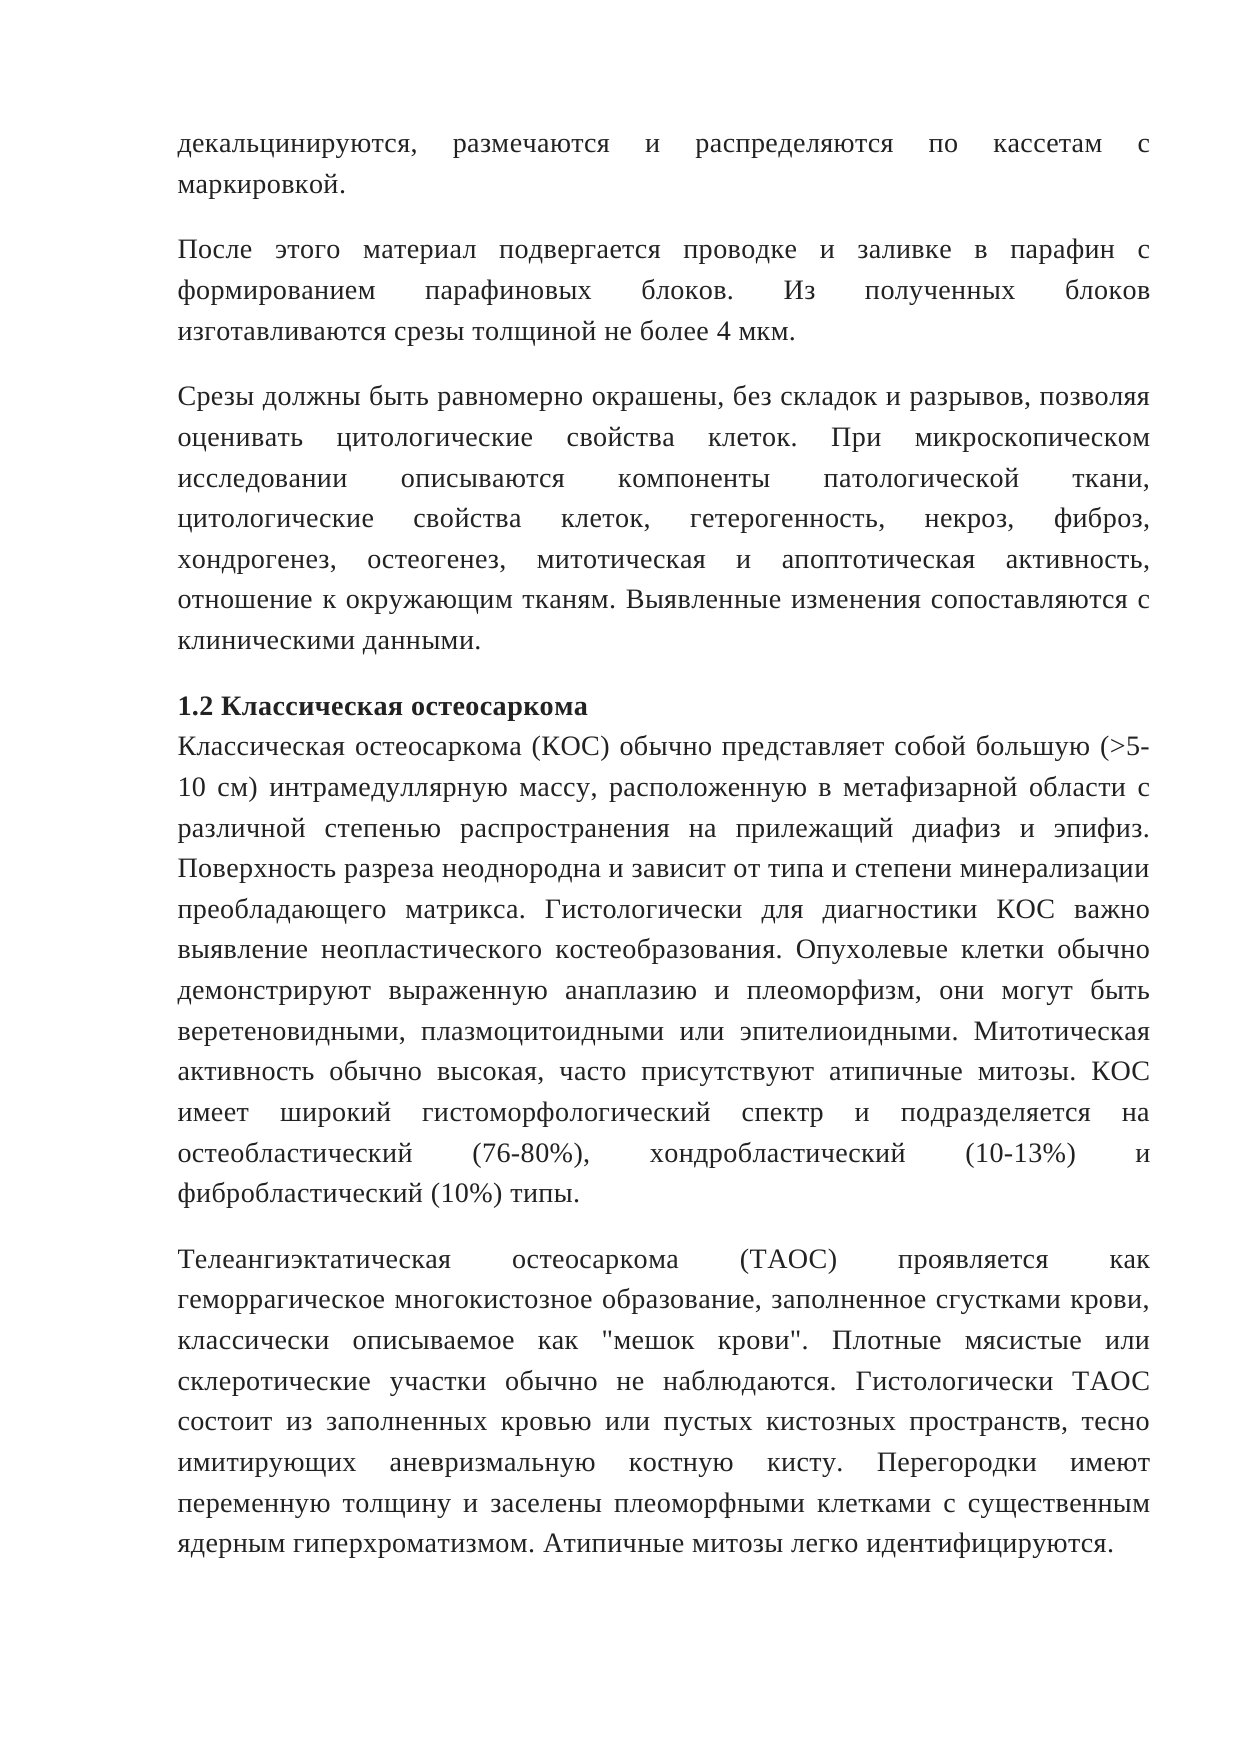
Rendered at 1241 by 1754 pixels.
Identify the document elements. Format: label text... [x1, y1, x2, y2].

text Телеангиэктатическая остеосаркома (ТАОС) проявляется как геморрагическое многокистозное образование, заполненное сгустками крови, классически описываемое как "мешок крови". Плотные мясистые или склеротические участки обычно не наблюдаются. Гистологически ТАОС состоит из заполненных кровью или пустых кистозных пространств, тесно имитирующих аневризмальную костную кисту. Перегородки имеют переменную толщину и заселены плеоморфными клетками с существенным ядерным гиперхроматизмом. Атипичные митозы легко идентифицируются. [177, 1234, 1152, 1559]
text Срезы должны быть равномерно окрашены, без складок и разрывов, позволяя оценивать цитологические свойства клеток. При микроскопическом исследовании описываются компоненты патологической ткани, цитологические свойства клеток, гетерогенность, некроз, фиброз, хондрогенез, остеогенез, митотическая и апоптотическая активность, отношение к окружающим тканям. Выявленные изменения сопоставляются с клиническими данными. [177, 371, 1152, 656]
text После этого материал подвергается проводке и заливке в парафин с формированием парафиновых блоков. Из полученных блоков изготавливаются срезы толщиной не более 4 мкм. [177, 224, 1152, 346]
text Классическая остеосаркома (КОС) обычно представляет собой большую (>5-10 см) интрамедуллярную массу, расположенную в метафизарной области с различной степенью распространения на прилежащий диафиз и эпифиз. Поверхность разреза неоднородна и зависит от типа и степени минерализации преобладающего матрикса. Гистологически для диагностики КОС важно выявление неопластического костеобразования. Опухолевые клетки обычно демонстрируют выраженную анаплазию и плеоморфизм, они могут быть веретеновидными, плазмоцитоидными или эпителиоидными. Митотическая активность обычно высокая, часто присутствуют атипичные митозы. КОС имеет широкий гистоморфологический спектр и подразделяется на остеобластический (76-80%), хондробластический (10-13%) и фибробластический (10%) типы. [177, 721, 1152, 1209]
text 1.2 Классическая остеосаркома [177, 681, 1152, 721]
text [177, 118, 1152, 199]
